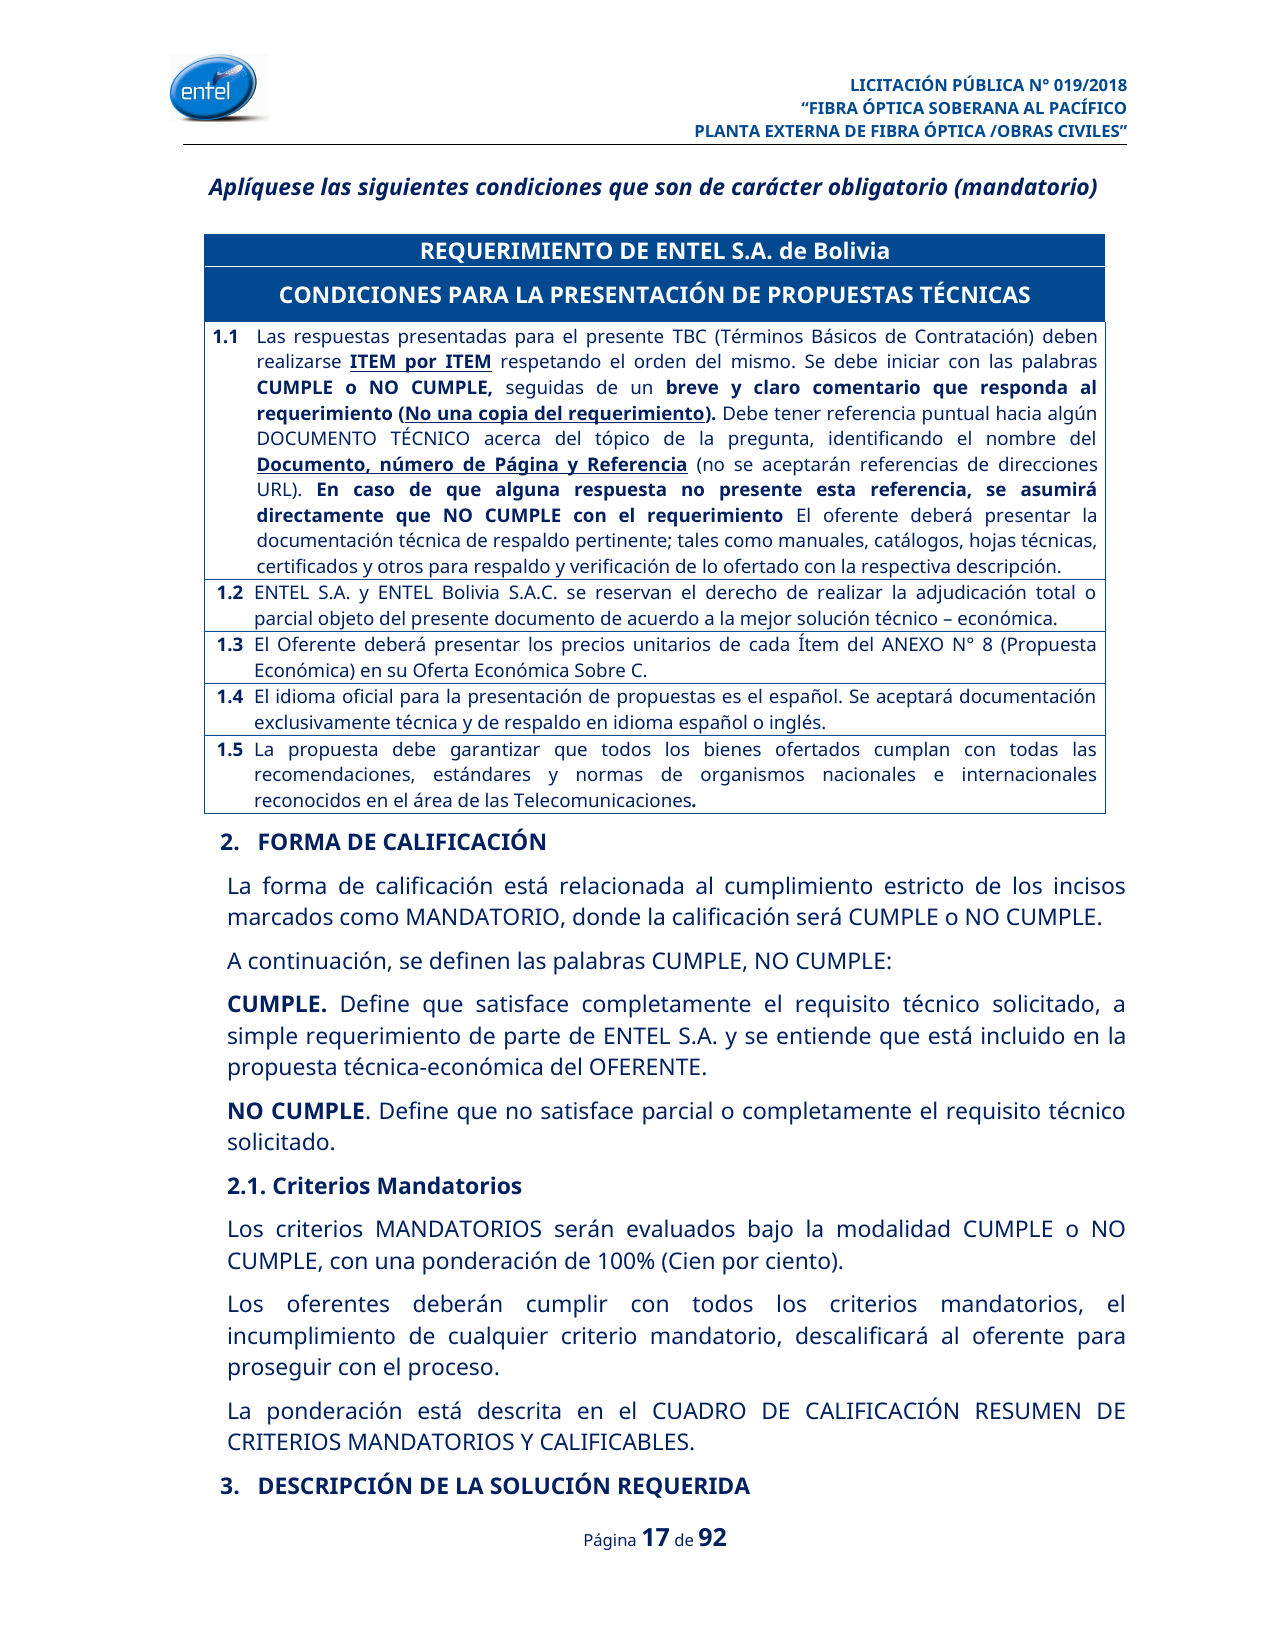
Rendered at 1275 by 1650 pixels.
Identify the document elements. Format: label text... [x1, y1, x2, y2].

list La ponderación está descrita en el CUADRO DE CALIFICACIÓN RESUMEN DE CRITERIOS MANDATORIOS Y CALIFICABLES. [227, 1395, 1127, 1457]
list A continuación, se definen las palabras CUMPLE, NO CUMPLE: [227, 945, 1127, 976]
text Aplíquese las siguientes condiciones que son de carácter obligatorio (mandatorio) [182, 171, 1127, 202]
table_cell El Oferente deberá presentar los precios unitarios de cada Ítem del ANEXO N° 8 (Propuesta Económica) en su Oferta Económica Sobre C. [205, 632, 1105, 683]
list FORMA DE CALIFICACIÓN [220, 826, 1127, 857]
list NO CUMPLE. Define que no satisface parcial o completamente el requisito técnico solicitado. [227, 1095, 1127, 1157]
list La forma de calificación está relacionada al cumplimiento estricto de los incisos marcados como MANDATORIO, donde la calificación será CUMPLE o NO CUMPLE. [227, 870, 1127, 932]
table_cell El idioma oficial para la presentación de propuestas es el español. Se aceptará documentación exclusivamente técnica y de respaldo en idioma español o inglés. [205, 684, 1105, 735]
table_cell ENTEL S.A. y ENTEL Bolivia S.A.C. se reservan el derecho de realizar la adjudicación total o parcial objeto del presente documento de acuerdo a la mejor solución técnico – económica. [205, 580, 1105, 631]
list Los oferentes deberán cumplir con todos los criterios mandatorios, el incumplimiento de cualquier criterio mandatorio, descalificará al oferente para proseguir con el proceso. [227, 1288, 1127, 1382]
table_cell La propuesta debe garantizar que todos los bienes ofertados cumplan con todas las recomendaciones, estándares y normas de organismos nacionales e internacionales reconocidos en el área de las Telecomunicaciones. [205, 736, 1105, 812]
table_header REQUERIMIENTO DE ENTEL S.A. de Bolivia [205, 235, 1105, 266]
list CUMPLE. Define que satisface completamente el requisito técnico solicitado, a simple requerimiento de parte de ENTEL S.A. y se entiende que está incluido en la propuesta técnica-económica del OFERENTE. [227, 988, 1127, 1082]
table_cell Las respuestas presentadas para el presente TBC (Términos Básicos de Contratación) deben realizarse ITEM por ITEM respetando el orden del mismo. Se debe iniciar con las palabras CUMPLE o NO CUMPLE, seguidas de un breve y claro comentario que responda al requerimiento (No una copia del requerimiento). Debe tener referencia puntual hacia algún DOCUMENTO TÉCNICO acerca del tópico de la pregunta, identificando el nombre del Documento, número de Página y Referencia (no se aceptarán referencias de direcciones URL). En caso de que alguna respuesta no presente esta referencia, se asumirá directamente que NO CUMPLE con el requerimiento El oferente deberá presentar la documentación técnica de respaldo pertinente; tales como manuales, catálogos, hojas técnicas, certificados y otros para respaldo y verificación de lo ofertado con la respectiva descripción. [205, 323, 1105, 578]
table_cell CONDICIONES PARA LA PRESENTACIÓN DE PROPUESTAS TÉCNICAS [205, 267, 1105, 322]
list Los criterios MANDATORIOS serán evaluados bajo la modalidad CUMPLE o NO CUMPLE, con una ponderación de 100% (Cien por ciento). [227, 1213, 1127, 1276]
list DESCRIPCIÓN DE LA SOLUCIÓN REQUERIDA [220, 1470, 1127, 1501]
text 2.1. Criterios Mandatorios [220, 1170, 1127, 1201]
picture [169, 53, 270, 122]
